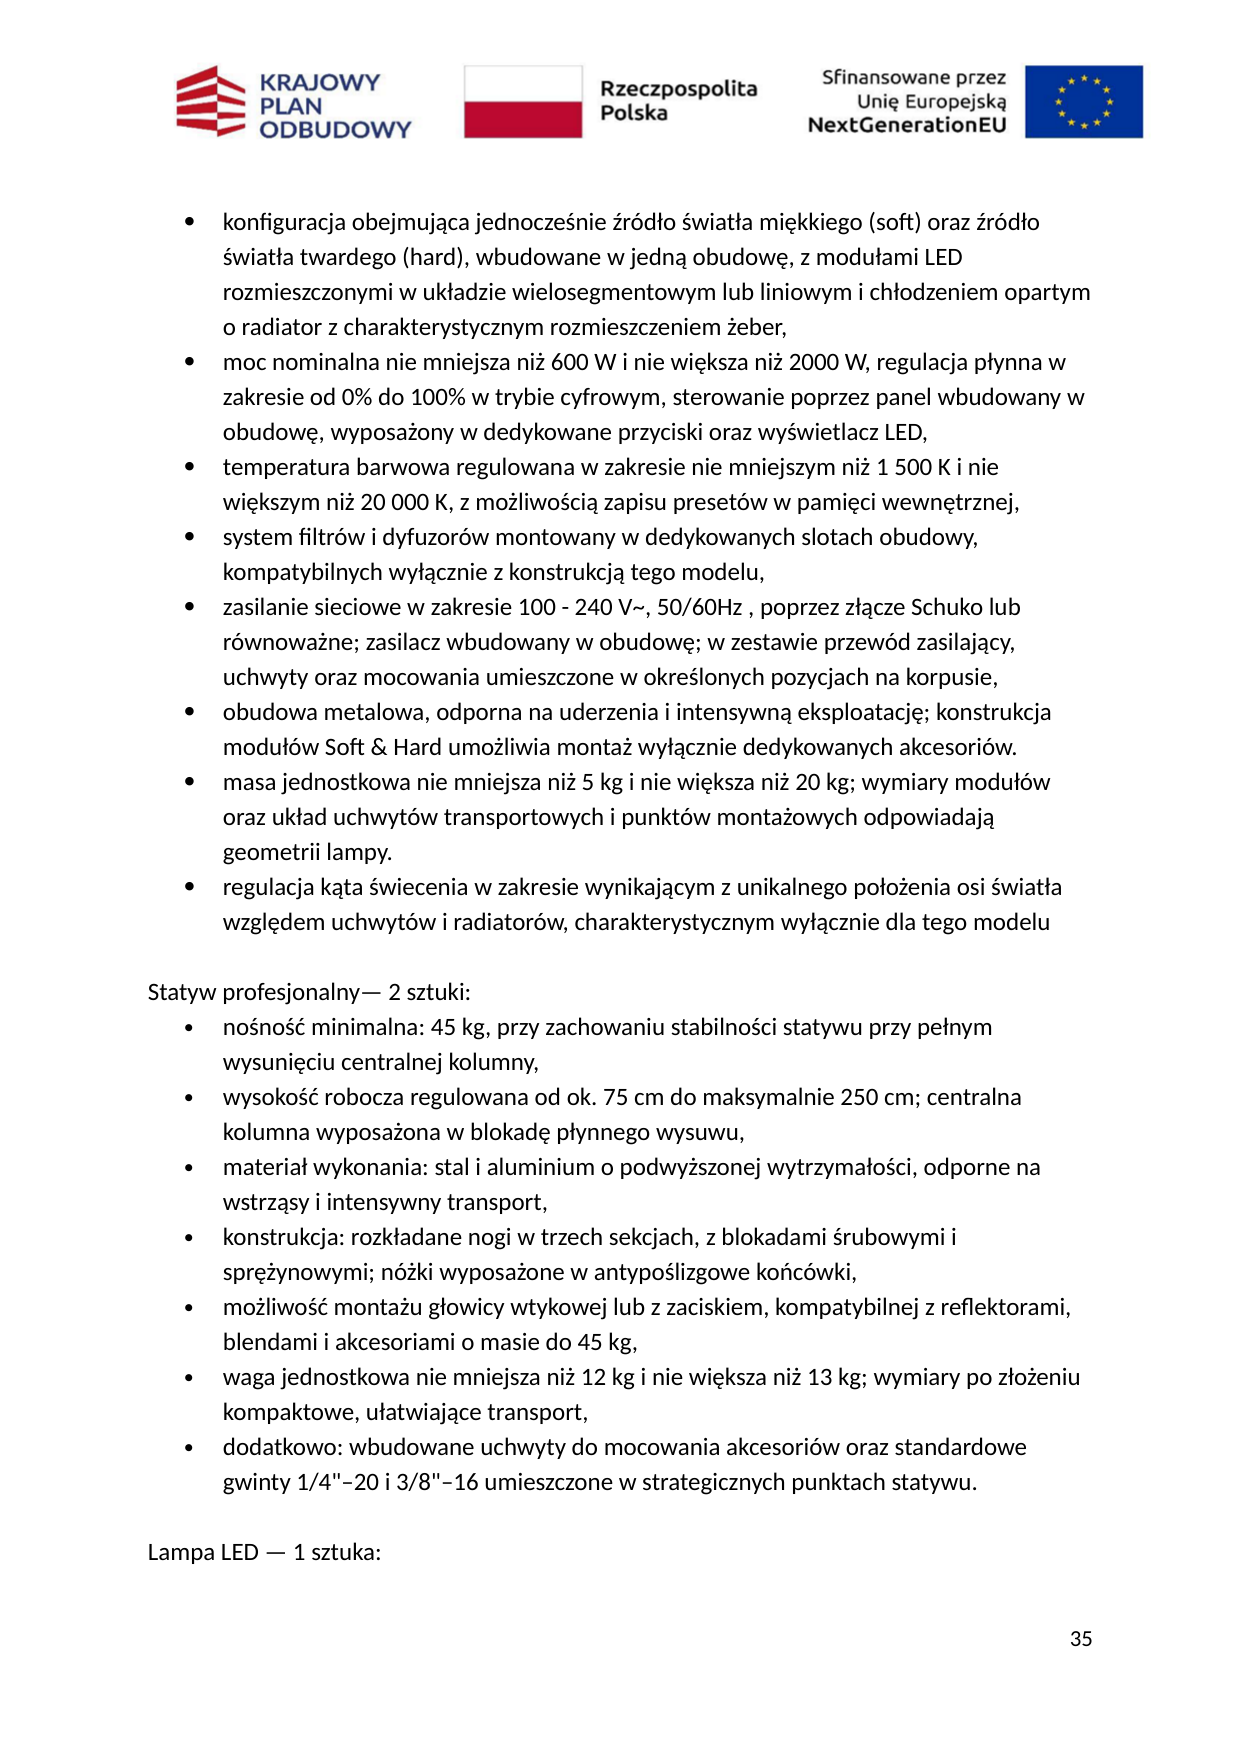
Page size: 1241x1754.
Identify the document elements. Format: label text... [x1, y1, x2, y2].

list system filtrów i dyfuzorów montowany w dedykowanych slotach obudowy, kompatybilnych wyłącznie z konstrukcją tego modelu, [185, 521, 1093, 587]
list moc nominalna nie mniejsza niż 600 W i nie większa niż 2000 W, regulacja płynna w zakresie od 0% do 100% w trybie cyfrowym, sterowanie poprzez panel wbudowany w obudowę, wyposażony w dedykowane przyciski oraz wyświetlacz LED, [185, 346, 1093, 447]
list wysokość robocza regulowana od ok. 75 cm do maksymalnie 250 cm; centralna kolumna wyposażona w blokadę płynnego wysuwu, [185, 1081, 1093, 1147]
list temperatura barwowa regulowana w zakresie nie mniejszym niż 1 500 K i nie większym niż 20 000 K, z możliwością zapisu presetów w pamięci wewnętrznej, [185, 451, 1093, 517]
list konstrukcja: rozkładane nogi w trzech sekcjach, z blokadami śrubowymi i sprężynowymi; nóżki wyposażone w antypoślizgowe końcówki, [185, 1221, 1093, 1287]
list nośność minimalna: 45 kg, przy zachowaniu stabilności statywu przy pełnym wysunięciu centralnej kolumny, [185, 1011, 1093, 1077]
list waga jednostkowa nie mniejsza niż 12 kg i nie większa niż 13 kg; wymiary po złożeniu kompaktowe, ułatwiające transport, [185, 1361, 1093, 1427]
list dodatkowo: wbudowane uchwyty do mocowania akcesoriów oraz standardowe gwinty 1/4"–20 i 3/8"–16 umieszczone w strategicznych punktach statywu. [185, 1431, 1093, 1497]
list możliwość montażu głowicy wtykowej lub z zaciskiem, kompatybilnej z reflektorami, blendami i akcesoriami o masie do 45 kg, [185, 1291, 1093, 1357]
text Lampa LED — 1 sztuka: [148, 1536, 1093, 1567]
text Statyw profesjonalny— 2 sztuki: [148, 976, 1093, 1007]
picture [147, 42, 1157, 167]
list obudowa metalowa, odporna na uderzenia i intensywną eksploatację; konstrukcja modułów Soft & Hard umożliwia montaż wyłącznie dedykowanych akcesoriów. [185, 696, 1093, 762]
list regulacja kąta świecenia w zakresie wynikającym z unikalnego położenia osi światła względem uchwytów i radiatorów, charakterystycznym wyłącznie dla tego modelu [185, 871, 1093, 937]
list zasilanie sieciowe w zakresie 100 - 240 V~, 50/60Hz , poprzez złącze Schuko lub równoważne; zasilacz wbudowany w obudowę; w zestawie przewód zasilający, uchwyty oraz mocowania umieszczone w określonych pozycjach na korpusie, [185, 591, 1093, 692]
list masa jednostkowa nie mniejsza niż 5 kg i nie większa niż 20 kg; wymiary modułów oraz układ uchwytów transportowych i punktów montażowych odpowiadają geometrii lampy. [185, 766, 1093, 867]
list konfiguracja obejmująca jednocześnie źródło światła miękkiego (soft) oraz źródło światła twardego (hard), wbudowane w jedną obudowę, z modułami LED rozmieszczonymi w układzie wielosegmentowym lub liniowym i chłodzeniem opartym o radiator z charakterystycznym rozmieszczeniem żeber, [185, 206, 1093, 342]
list materiał wykonania: stal i aluminium o podwyższonej wytrzymałości, odporne na wstrząsy i intensywny transport, [185, 1151, 1093, 1217]
